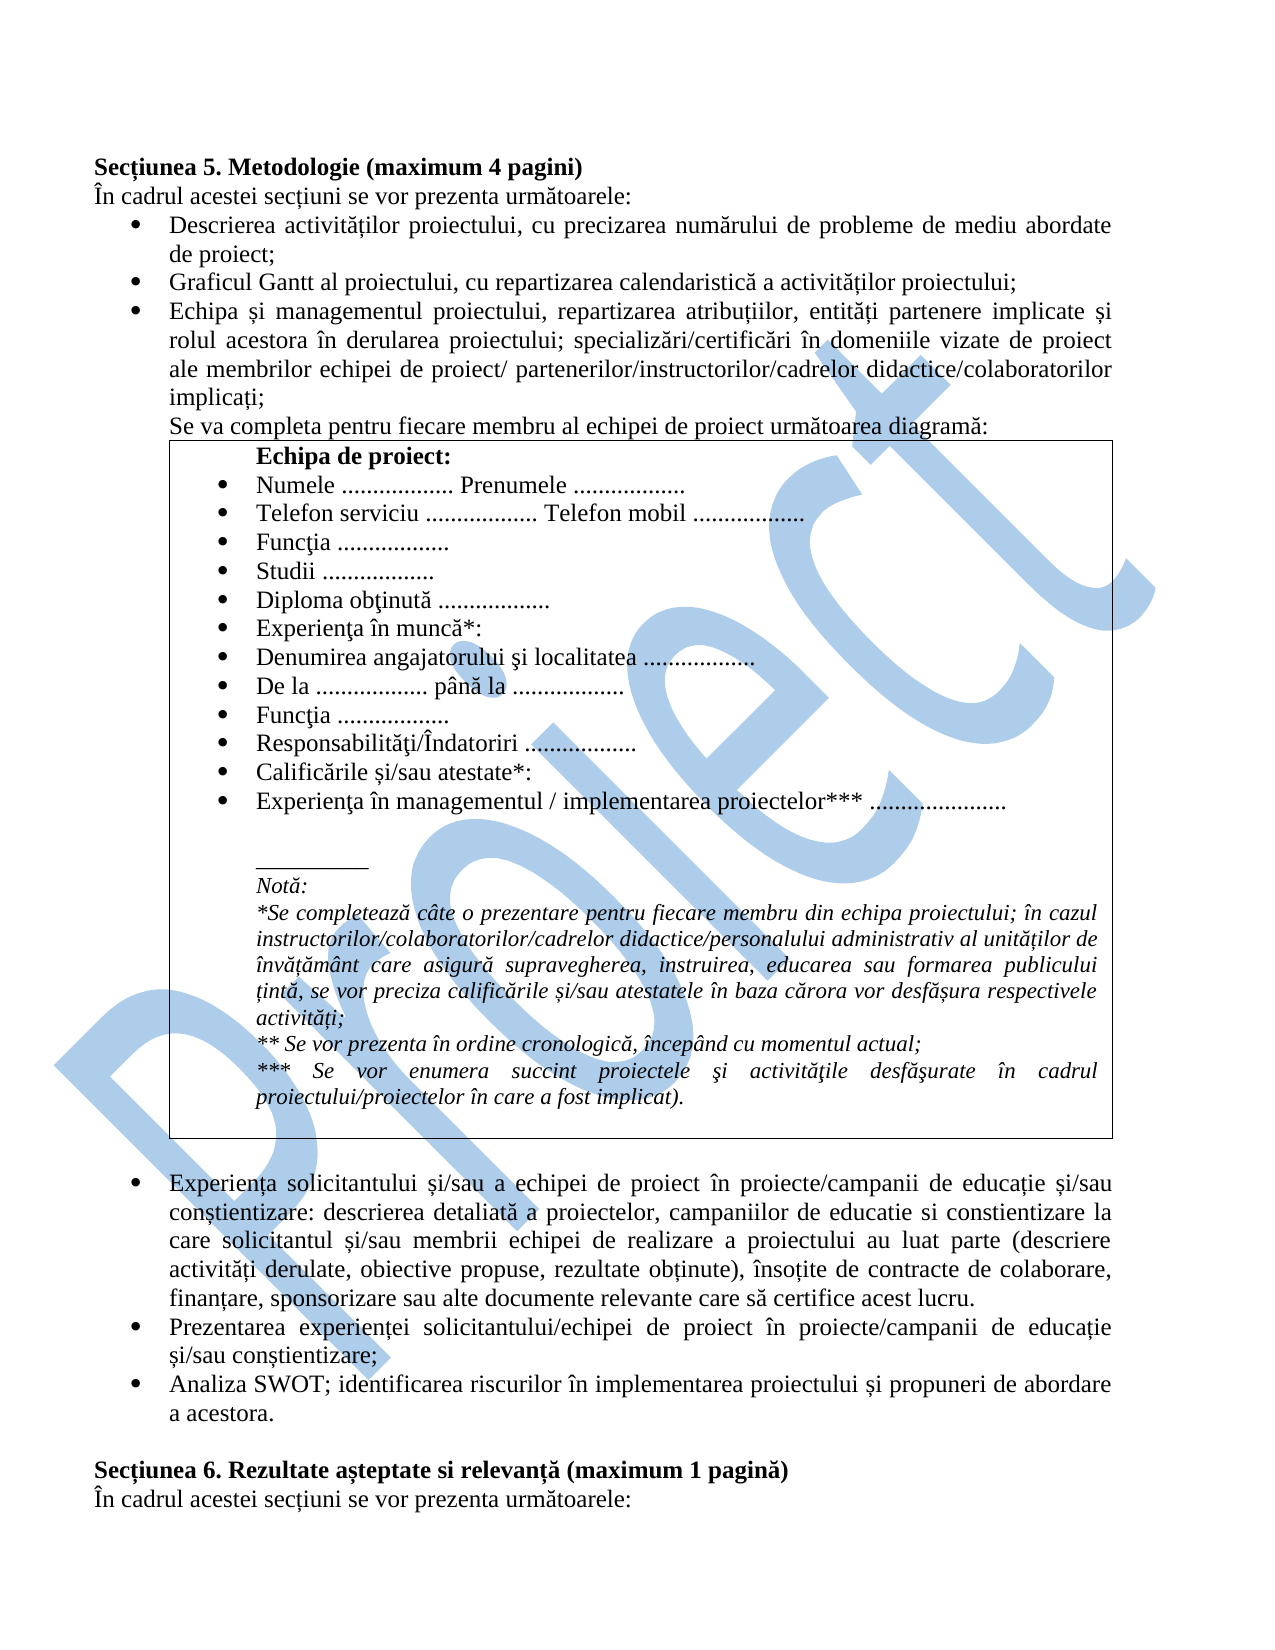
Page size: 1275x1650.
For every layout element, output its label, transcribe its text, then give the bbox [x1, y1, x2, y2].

text Secțiunea 6. Rezultate așteptate si relevanță (maximum 1 pagină) [94, 1455, 1113, 1484]
text În cadrul acestei secțiuni se vor prezenta următoarele: [94, 181, 1113, 210]
text În cadrul acestei secțiuni se vor prezenta următoarele: [94, 1484, 1113, 1513]
list Prezentarea experienței solicitantului/echipei de proiect în proiecte/campanii de educație și/sau conștientizare; [131, 1312, 1113, 1369]
list Experiența solicitantului și/sau a echipei de proiect în proiecte/campanii de educație și/sau conștientizare: descrierea detaliată a proiectelor, campaniilor de educatie si constientizare la care solicitantul și/sau membrii echipei de realizare a proiectului au luat parte (descriere activități derulate, obiective propuse, rezultate obținute), însoțite de contracte de colaborare, finanțare, sponsorizare sau alte documente relevante care să certifice acest lucru. [131, 1168, 1113, 1312]
list Analiza SWOT; identificarea riscurilor în implementarea proiectului și propuneri de abordare a acestora. [131, 1369, 1113, 1427]
table_header Echipa de proiect: Numele .................. Prenumele .................. Telefon serviciu .................. Telefon mobil .................. Funcţia .................. Studii .................. Diploma obţinută .................. Experienţa în muncă*: Denumirea angajatorului şi localitatea .................. De la .................. până la .................. Funcţia .................. Responsabilităţi/Îndatoriri .................. Calificările și/sau atestate*: Experienţa în managementul / implementarea proiectelor*** ...................... _________ Notă: *Se completează câte o prezentare pentru fiecare membru din echipa proiectului; în cazul instructorilor/colaboratorilor/cadrelor didactice/personalului administrativ al unităților de învățământ care asigură supravegherea, instruirea, educarea sau formarea publicului țintă, se vor preciza calificările și/sau atestatele în baza cărora vor desfășura respectivele activități; ** Se vor prezenta în ordine cronologică, începând cu momentul actual; *** Se vor enumera succint proiectele şi activităţile desfăşurate în cadrul proiectului/proiectelor în care a fost implicat). [170, 441, 1112, 1138]
list Graficul Gantt al proiectului, cu repartizarea calendaristică a activităților proiectului; [131, 267, 1113, 296]
list Echipa și managementul proiectului, repartizarea atribuțiilor, entități partenere implicate și rolul acestora în derularea proiectului; specializări/certificări în domeniile vizate de proiect ale membrilor echipei de proiect/ partenerilor/instructorilor/cadrelor didactice/colaboratorilor implicați; [131, 296, 1113, 411]
text Se va completa pentru fiecare membru al echipei de proiect următoarea diagramă: [169, 411, 1113, 440]
text Secțiunea 5. Metodologie (maximum 4 pagini) [94, 152, 1113, 181]
list Descrierea activităților proiectului, cu precizarea numărului de probleme de mediu abordate de proiect; [131, 210, 1113, 267]
